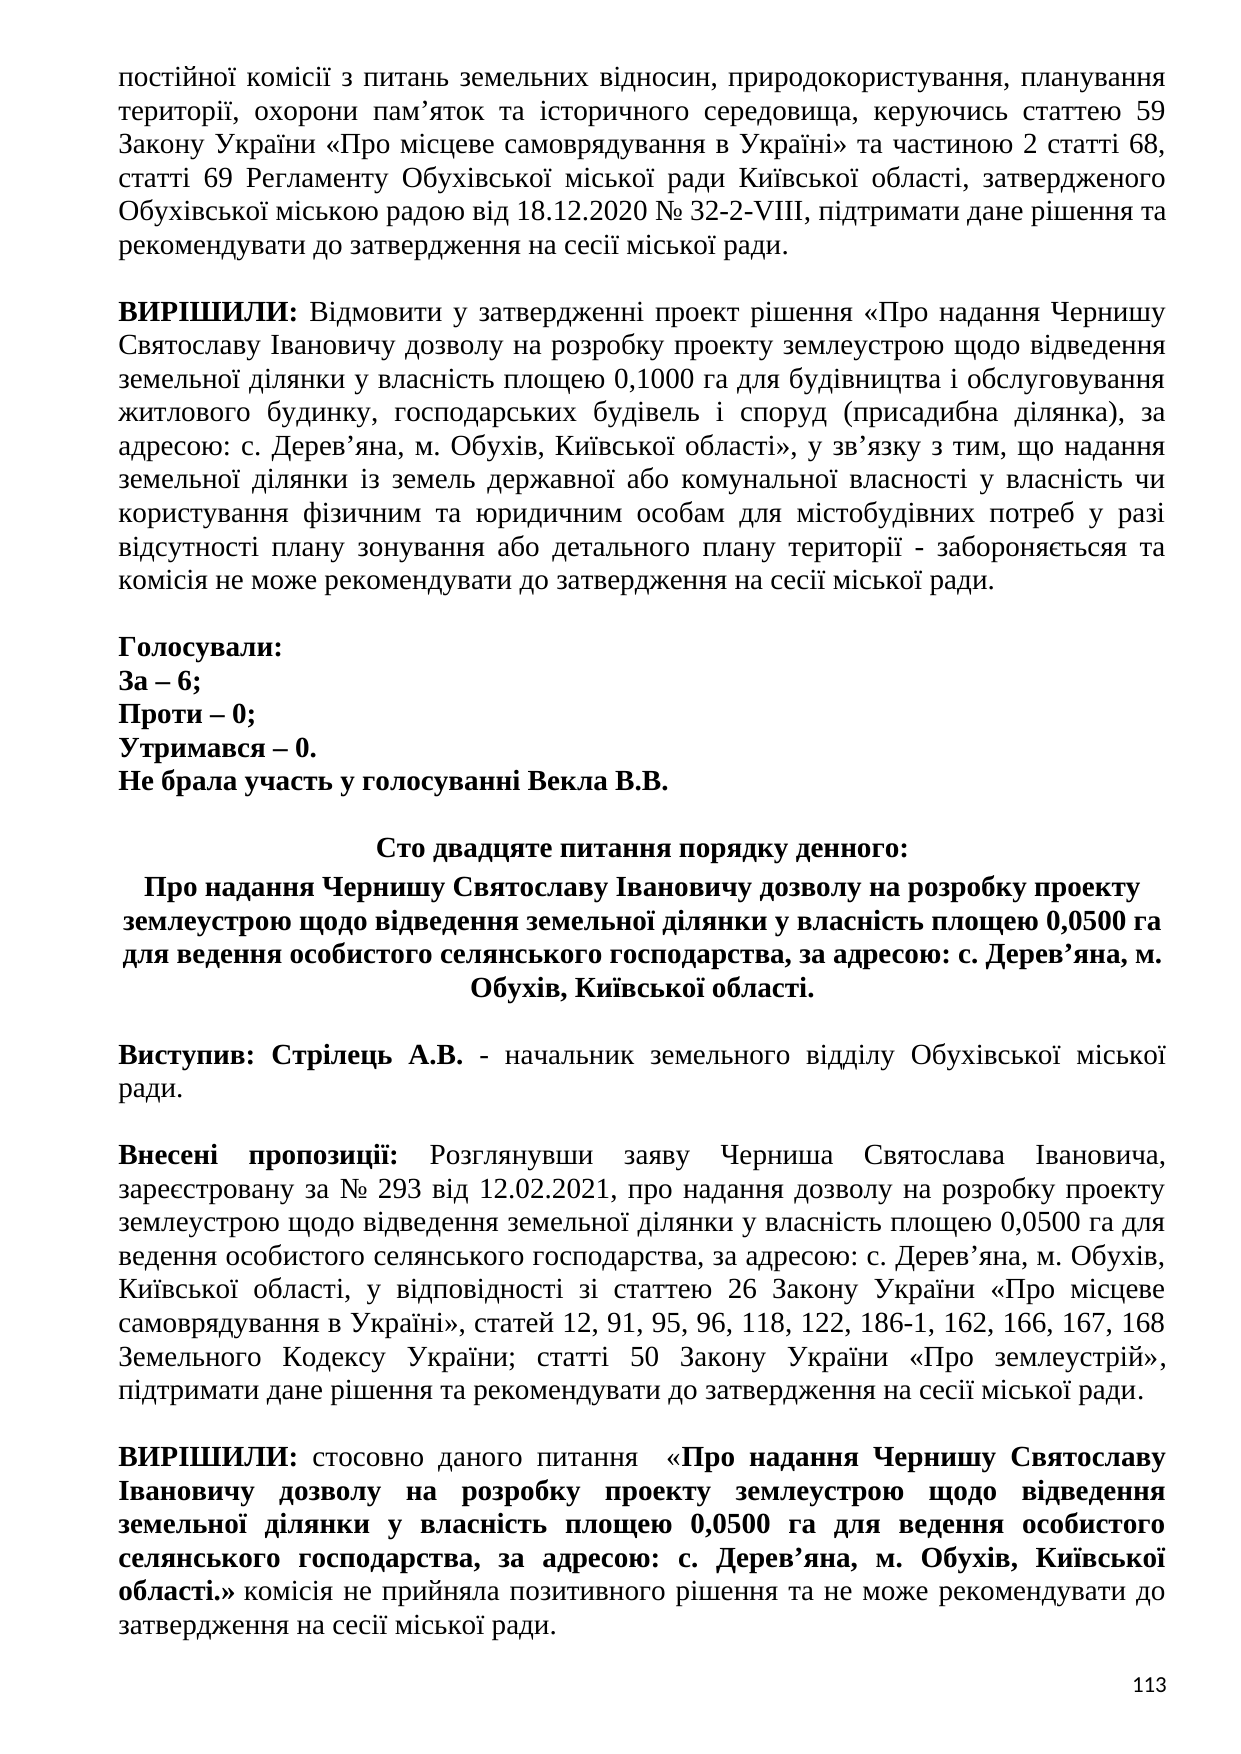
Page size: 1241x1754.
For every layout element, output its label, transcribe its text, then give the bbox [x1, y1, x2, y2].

text Виступив: Стрілець А.В. - начальник земельного відділу Обухівської міської ради. [118, 1037, 1167, 1104]
text За – 6; [118, 663, 1167, 696]
text Проти – 0; [118, 696, 1167, 730]
text Не брала участь у голосуванні Векла В.В. [118, 763, 1167, 797]
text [118, 59, 1167, 260]
text ВИРІШИЛИ: стосовно даного питання «Про надання Чернишу Святославу Івановичу дозволу на розробку проекту землеустрою щодо відведення земельної ділянки у власність площею 0,0500 га для ведення особистого селянського господарства, за адресою: с. Дерев’яна, м. Обухів, Київської області.» комісія не прийняла позитивного рішення та не може рекомендувати до затвердження на сесії міської ради. [118, 1439, 1167, 1641]
text ВИРІШИЛИ: Відмовити у затвердженні проект рішення «Про надання Чернишу Святославу Івановичу дозволу на розробку проекту землеустрою щодо відведення земельної ділянки у власність площею 0,1000 га для будівництва і обслуговування житлового будинку, господарських будівель і споруд (присадибна ділянка), за адресою: с. Дерев’яна, м. Обухів, Київської області», у зв’язку з тим, що надання земельної ділянки із земель державної або комунальної власності у власність чи користування фізичним та юридичним особам для містобудівних потреб у разі відсутності плану зонування або детального плану території - забороняєтьсяя та комісія не може рекомендувати до затвердження на сесії міської ради. [118, 294, 1167, 596]
text Про надання Чернишу Святославу Івановичу дозволу на розробку проекту землеустрою щодо відведення земельної ділянки у власність площею 0,0500 га для ведення особистого селянського господарства, за адресою: с. Дерев’яна, м. Обухів, Київської області. [118, 869, 1167, 1003]
text Утримався – 0. [118, 730, 1167, 763]
text Внесені пропозиції: Розглянувши заяву Черниша Святослава Івановича, зареєстровану за № 293 від 12.02.2021, про надання дозволу на розробку проекту землеустрою щодо відведення земельної ділянки у власність площею 0,0500 га для ведення особистого селянського господарства, за адресою: с. Дерев’яна, м. Обухів, Київської області, у відповідності зі статтею 26 Закону України «Про місцеве самоврядування в Україні», статей 12, 91, 95, 96, 118, 122, 186-1, 162, 166, 167, 168 Земельного Кодексу України; статті 50 Закону України «Про землеустрій», підтримати дане рішення та рекомендувати до затвердження на сесії міської ради. [118, 1137, 1167, 1406]
text Сто двадцяте питання порядку денного: [118, 831, 1167, 864]
text Голосували: [118, 629, 1167, 663]
